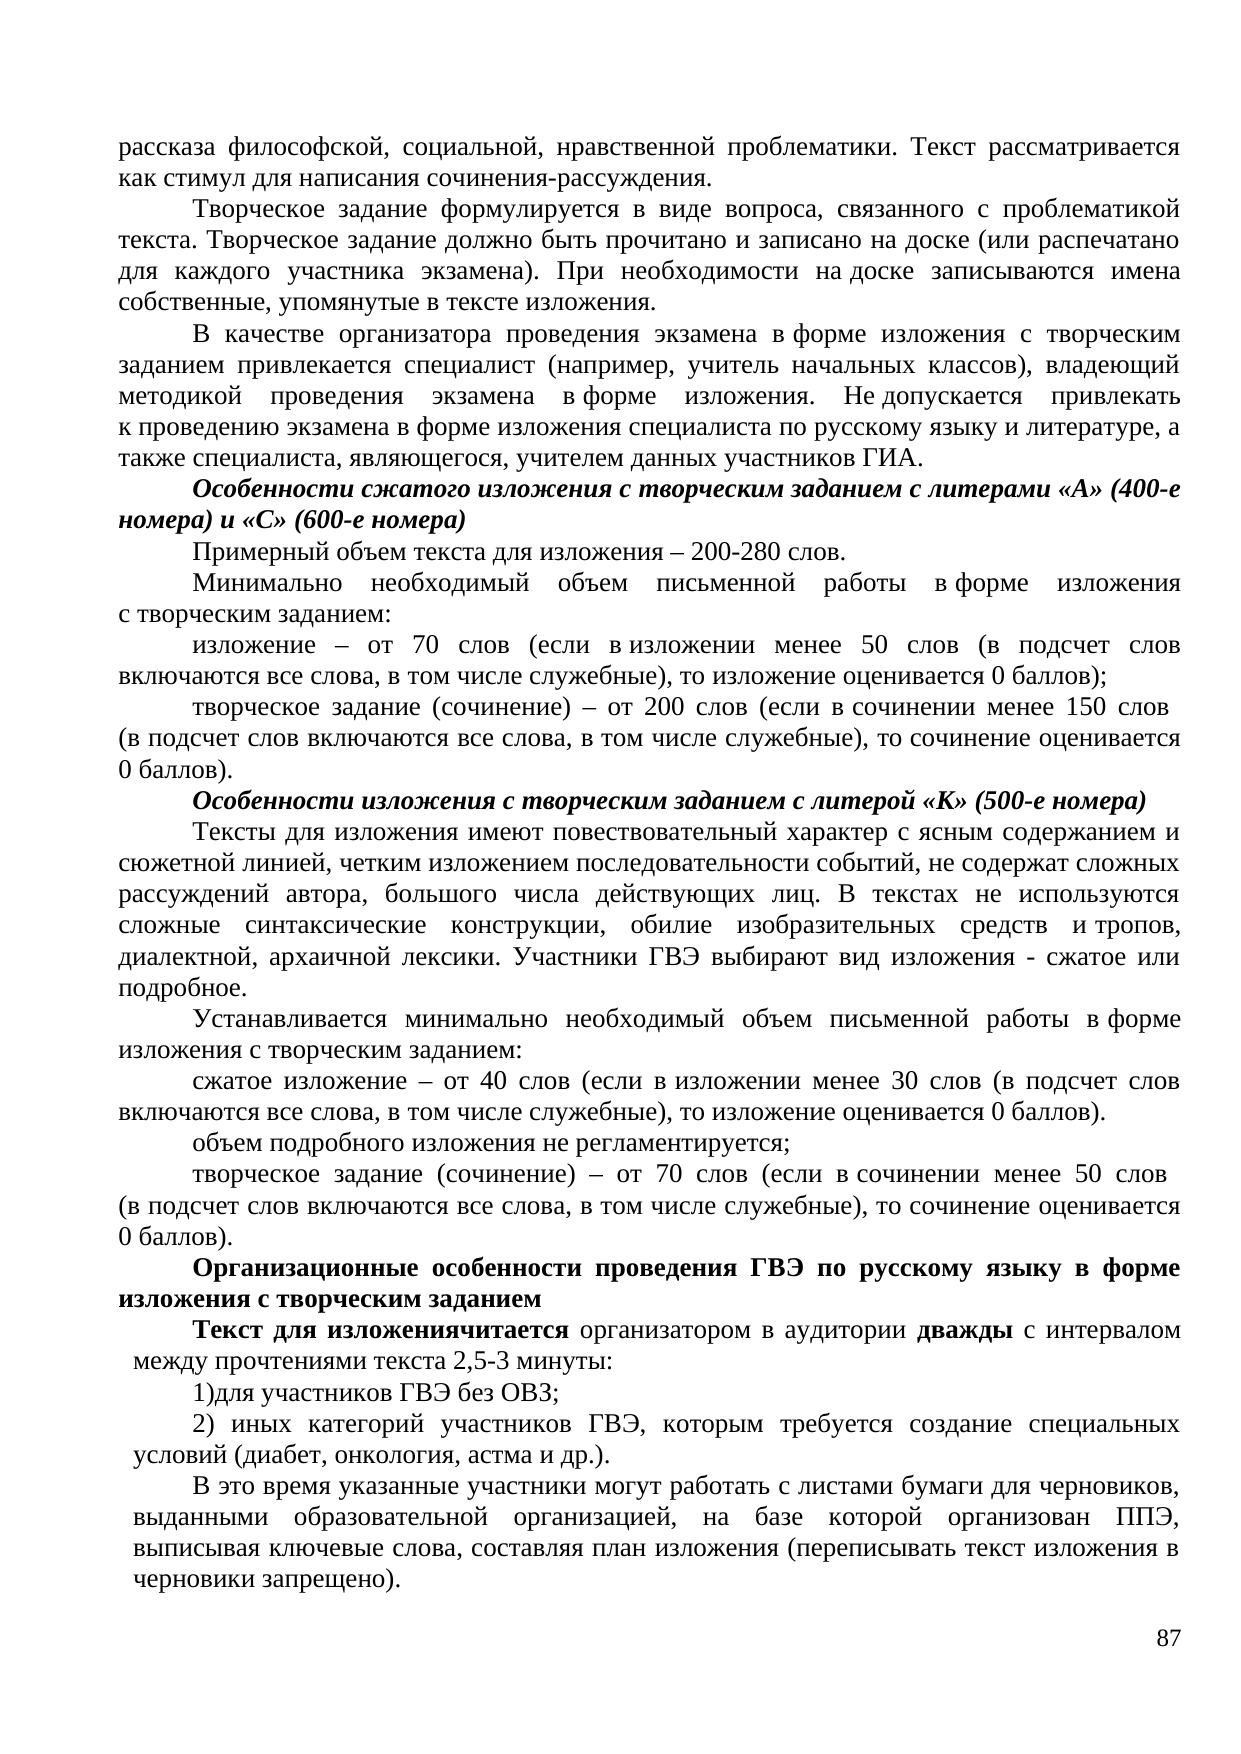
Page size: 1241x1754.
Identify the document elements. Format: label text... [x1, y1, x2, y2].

text объем подробного изложения не регламентируется; [118, 1126, 1181, 1158]
text Особенности изложения с творческим заданием с литерой «К» (500-е номера) [118, 784, 1181, 815]
text творческое задание (сочинение) – от 70 слов (если в сочинении менее 50 слов (в подсчет слов включаются все слова, в том числе служебные), то сочинение оценивается 0 баллов). [118, 1158, 1181, 1251]
text изложение – от 70 слов (если в изложении менее 50 слов (в подсчет слов включаются все слова, в том числе служебные), то изложение оценивается 0 баллов); [118, 628, 1181, 690]
text творческое задание (сочинение) – от 200 слов (если в сочинении менее 150 слов (в подсчет слов включаются все слова, в том числе служебные), то сочинение оценивается 0 баллов). [118, 690, 1181, 784]
text 2) иных категорий участников ГВЭ, которым требуется создание специальных условий (диабет, онкология, астма и др.). [133, 1407, 1181, 1469]
text Тексты для изложения имеют повествовательный характер с ясным содержанием и сюжетной линией, четким изложением последовательности событий, не содержат сложных рассуждений автора, большого числа действующих лиц. В текстах не используются сложные синтаксические конструкции, обилие изобразительных средств и тропов, диалектной, архаичной лексики. Участники ГВЭ выбирают вид изложения - сжатое или подробное. [118, 815, 1181, 1002]
text В это время указанные участники могут работать с листами бумаги для черновиков, выданными образовательной организацией, на базе которой организован ППЭ, выписывая ключевые слова, составляя план изложения (переписывать текст изложения в черновики запрещено). [133, 1469, 1181, 1594]
text Организационные особенности проведения ГВЭ по русскому языку в форме изложения с творческим заданием [118, 1251, 1181, 1313]
text Текст для изложениячитается организатором в аудитории дважды с интервалом между прочтениями текста 2,5-3 минуты: [133, 1313, 1181, 1376]
text Особенности сжатого изложения с творческим заданием с литерами «А» (400-е номера) и «С» (600-е номера) [118, 472, 1181, 535]
text Минимально необходимый объем письменной работы в форме изложения с творческим заданием: [118, 566, 1181, 628]
text Устанавливается минимально необходимый объем письменной работы в форме изложения с творческим заданием: [118, 1002, 1181, 1064]
text Творческое задание формулируется в виде вопроса, связанного с проблематикой текста. Творческое задание должно быть прочитано и записано на доске (или распечатано для каждого участника экзамена). При необходимости на доске записываются имена собственные, упомянутые в тексте изложения. [118, 192, 1181, 317]
text 1)для участников ГВЭ без ОВЗ; [133, 1376, 1181, 1407]
text В качестве организатора проведения экзамена в форме изложения с творческим заданием привлекается специалист (например, учитель начальных классов), владеющий методикой проведения экзамена в форме изложения. Не допускается привлекать к проведению экзамена в форме изложения специалиста по русскому языку и литературе, а также специалиста, являющегося, учителем данных участников ГИА. [118, 317, 1181, 472]
text Примерный объем текста для изложения – 200-280 слов. [118, 535, 1181, 566]
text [118, 130, 1181, 192]
text сжатое изложение – от 40 слов (если в изложении менее 30 слов (в подсчет слов включаются все слова, в том числе служебные), то изложение оценивается 0 баллов). [118, 1064, 1181, 1126]
